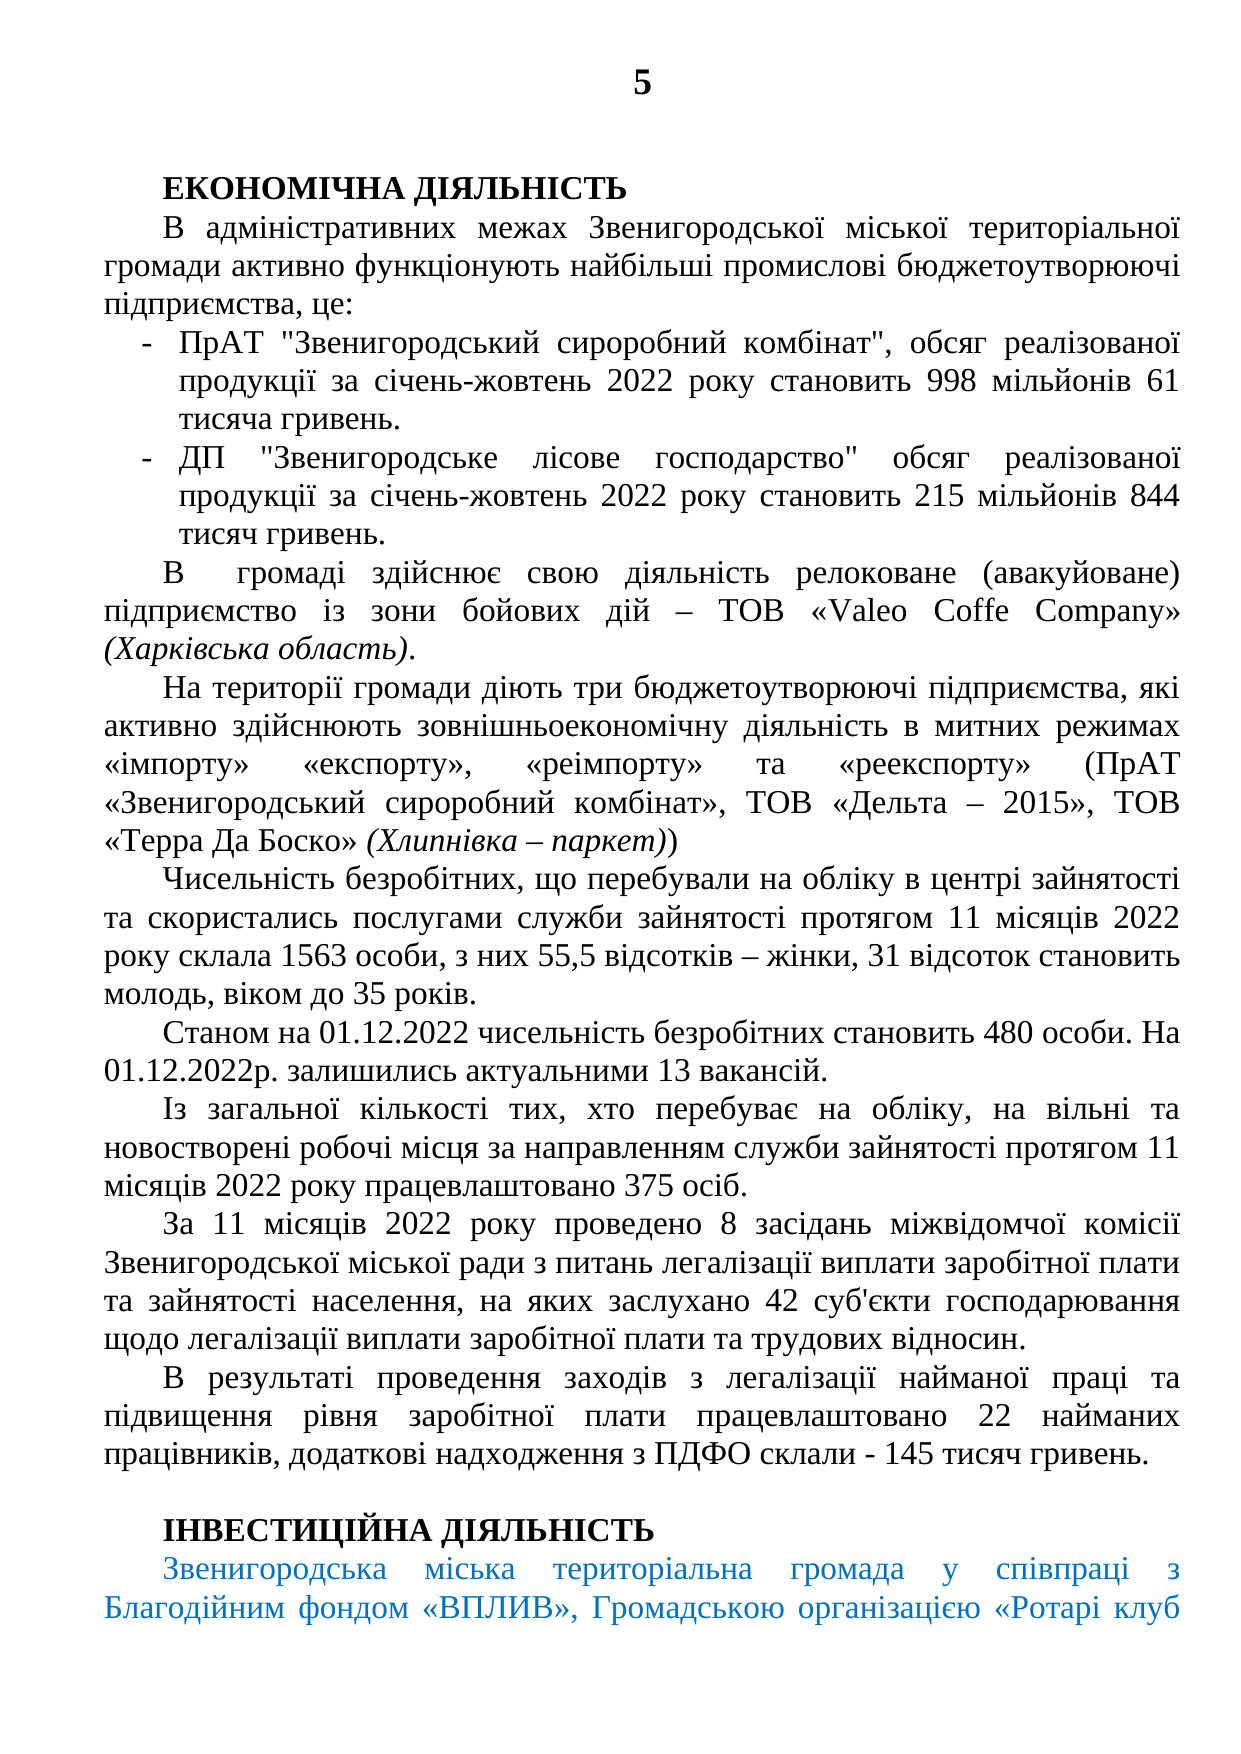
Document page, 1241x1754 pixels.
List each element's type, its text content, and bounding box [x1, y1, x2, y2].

text Станом на 01.12.2022 чисельність безробітних становить 480 особи. На 01.12.2022р. залишились актуальними 13 вакансій. [103, 1012, 1181, 1089]
list ПрАТ "Звенигородський сироробний комбінат", обсяг реалізованої продукції за січень-жовтень 2022 року становить 998 мільйонів 61 тисяча гривень. [141, 322, 1181, 437]
list В адміністративних межах Звенигородської міської територіальної громади активно функціонують найбільші промислові бюджетоутворюючі підприємства, це: [103, 207, 1181, 322]
text ЕКОНОМІЧНА ДІЯЛЬНІСТЬ [103, 169, 1181, 207]
text ІНВЕСТИЦІЙНА ДІЯЛЬНІСТЬ [103, 1510, 1181, 1549]
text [103, 1549, 1181, 1625]
text В результаті проведення заходів з легалізації найманої праці та підвищення рівня заробітної плати працевлаштовано 22 найманих працівників, додаткові надходження з ПДФО склали - 145 тисяч гривень. [103, 1357, 1181, 1472]
text За 11 місяців 2022 року проведено 8 засідань міжвідомчої комісії Звенигородської міської ради з питань легалізації виплати заробітної плати та зайнятості населення, на яких заслухано 42 суб'єкти господарювання щодо легалізації виплати заробітної плати та трудових відносин. [103, 1204, 1181, 1357]
text На території громади діють три бюджетоутворюючі підприємства, які активно здійснюють зовнішньоекономічну діяльність в митних режимах «імпорту» «експорту», «реімпорту» та «реекспорту» (ПрАТ «Звенигородський сироробний комбінат», ТОВ «Дельта – 2015», ТОВ «Терра Да Боско» (Хлипнівка – паркет)) [103, 667, 1181, 859]
list ДП "Звенигородське лісове господарство" обсяг реалізованої продукції за січень-жовтень 2022 року становить 215 мільйонів 844 тисяч гривень. [141, 437, 1181, 552]
text Чисельність безробітних, що перебували на обліку в центрі зайнятості та скористались послугами служби зайнятості протягом 11 місяців 2022 року склала 1563 особи, з них 55,5 відсотків – жінки, 31 відсоток становить молодь, віком до 35 років. [103, 859, 1181, 1012]
list В громаді здійснює свою діяльність релоковане (авакуйоване) підприємство із зони бойових дій – ТОВ «Valeo Coffe Company» (Харківська область). [103, 552, 1181, 667]
text Із загальної кількості тих, хто перебуває на обліку, на вільні та новостворені робочі місця за направленням служби зайнятості протягом 11 місяців 2022 року працевлаштовано 375 осіб. [103, 1089, 1181, 1204]
